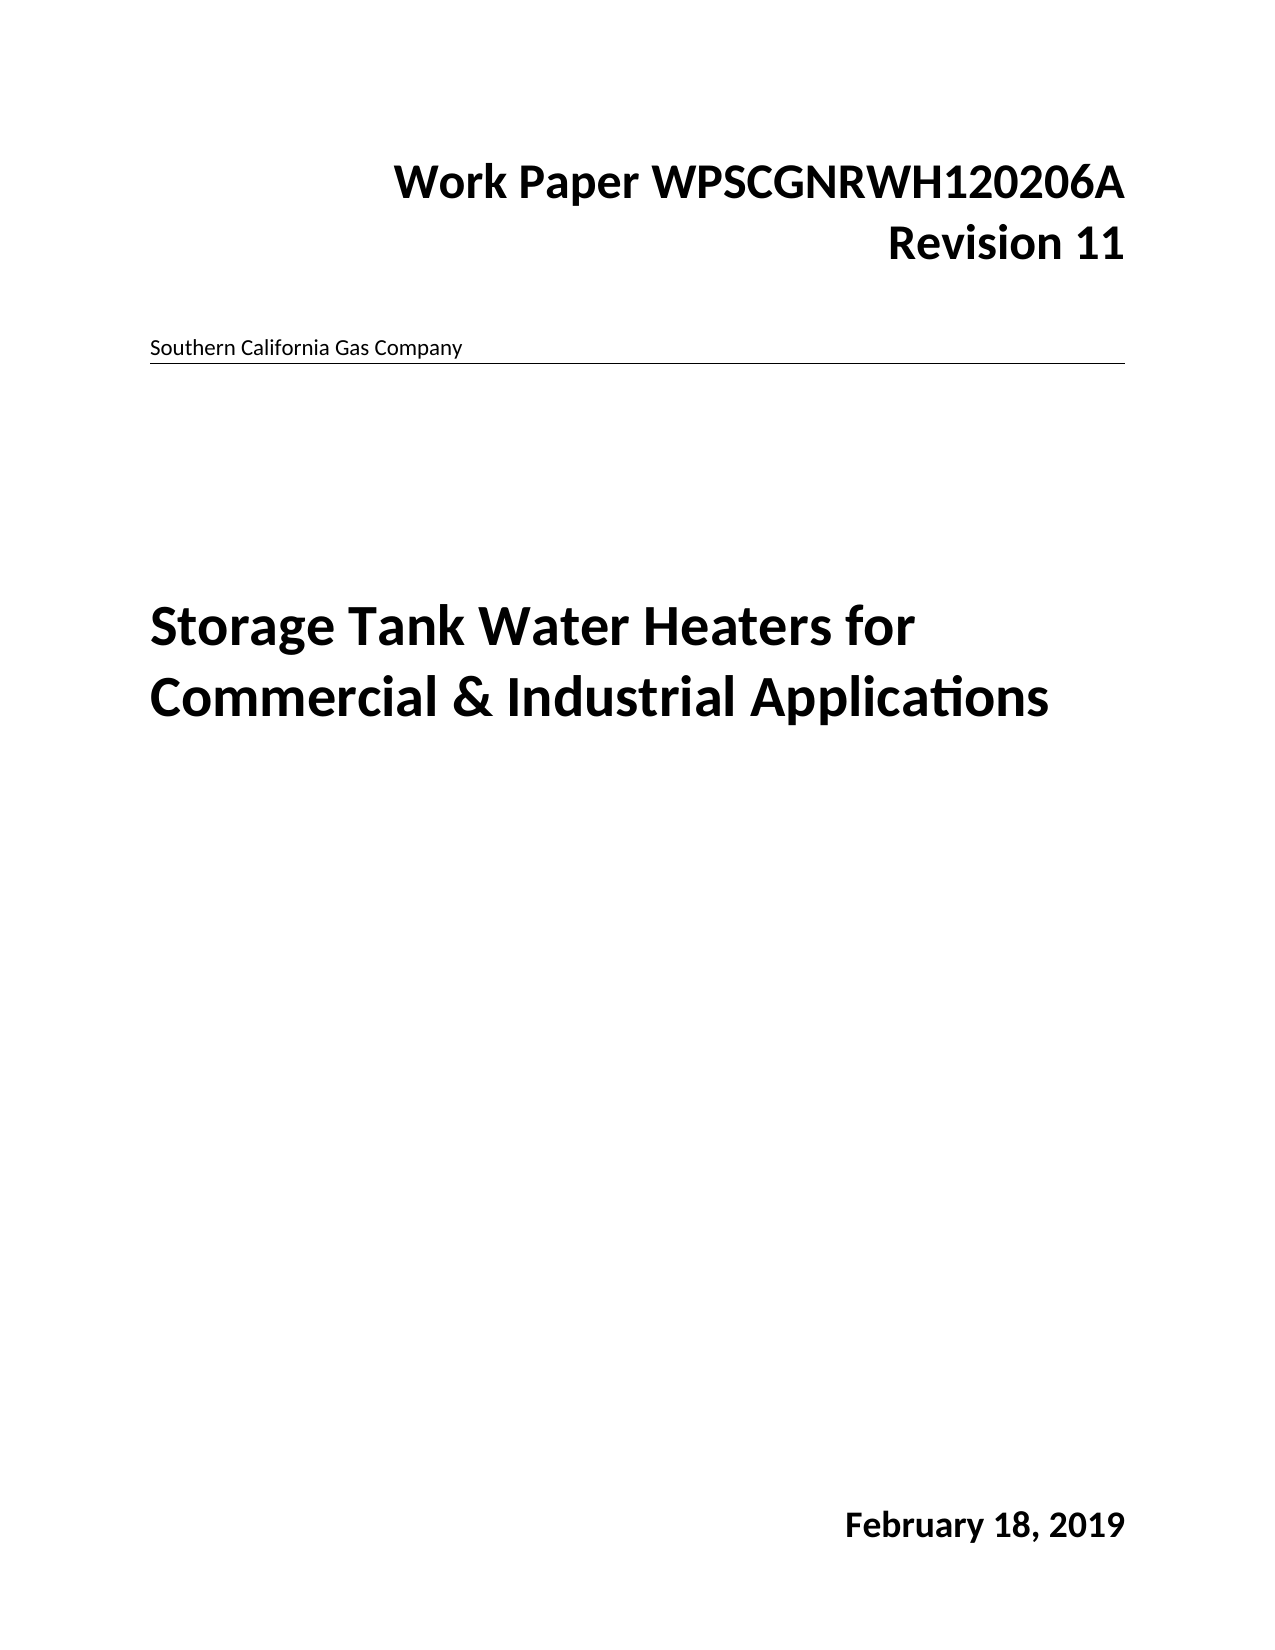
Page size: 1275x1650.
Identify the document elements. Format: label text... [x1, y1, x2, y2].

text Storage Tank Water Heaters for Commercial & Industrial Applications [150, 588, 1125, 731]
text Work Paper [150, 150, 1125, 211]
